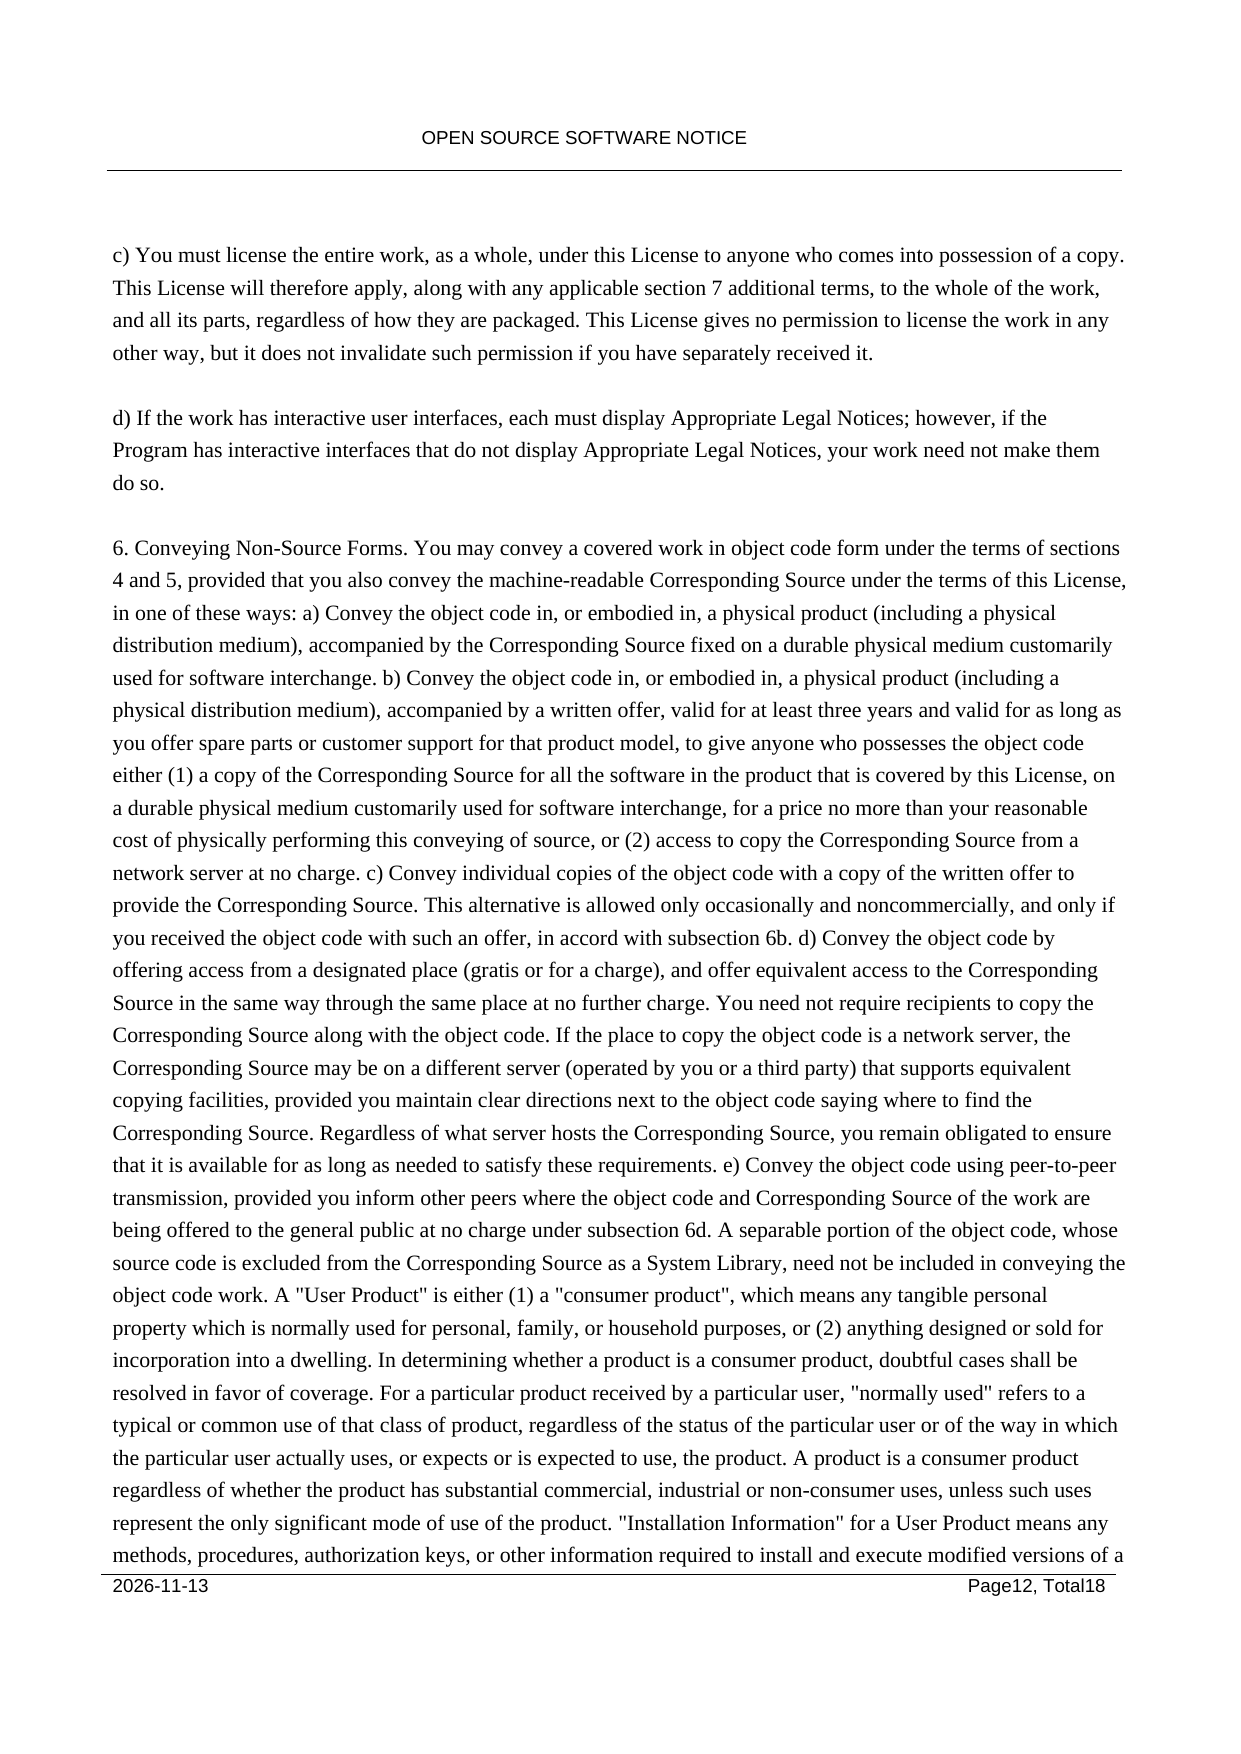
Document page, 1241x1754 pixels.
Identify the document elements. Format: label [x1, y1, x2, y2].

text [112, 206, 1128, 1571]
